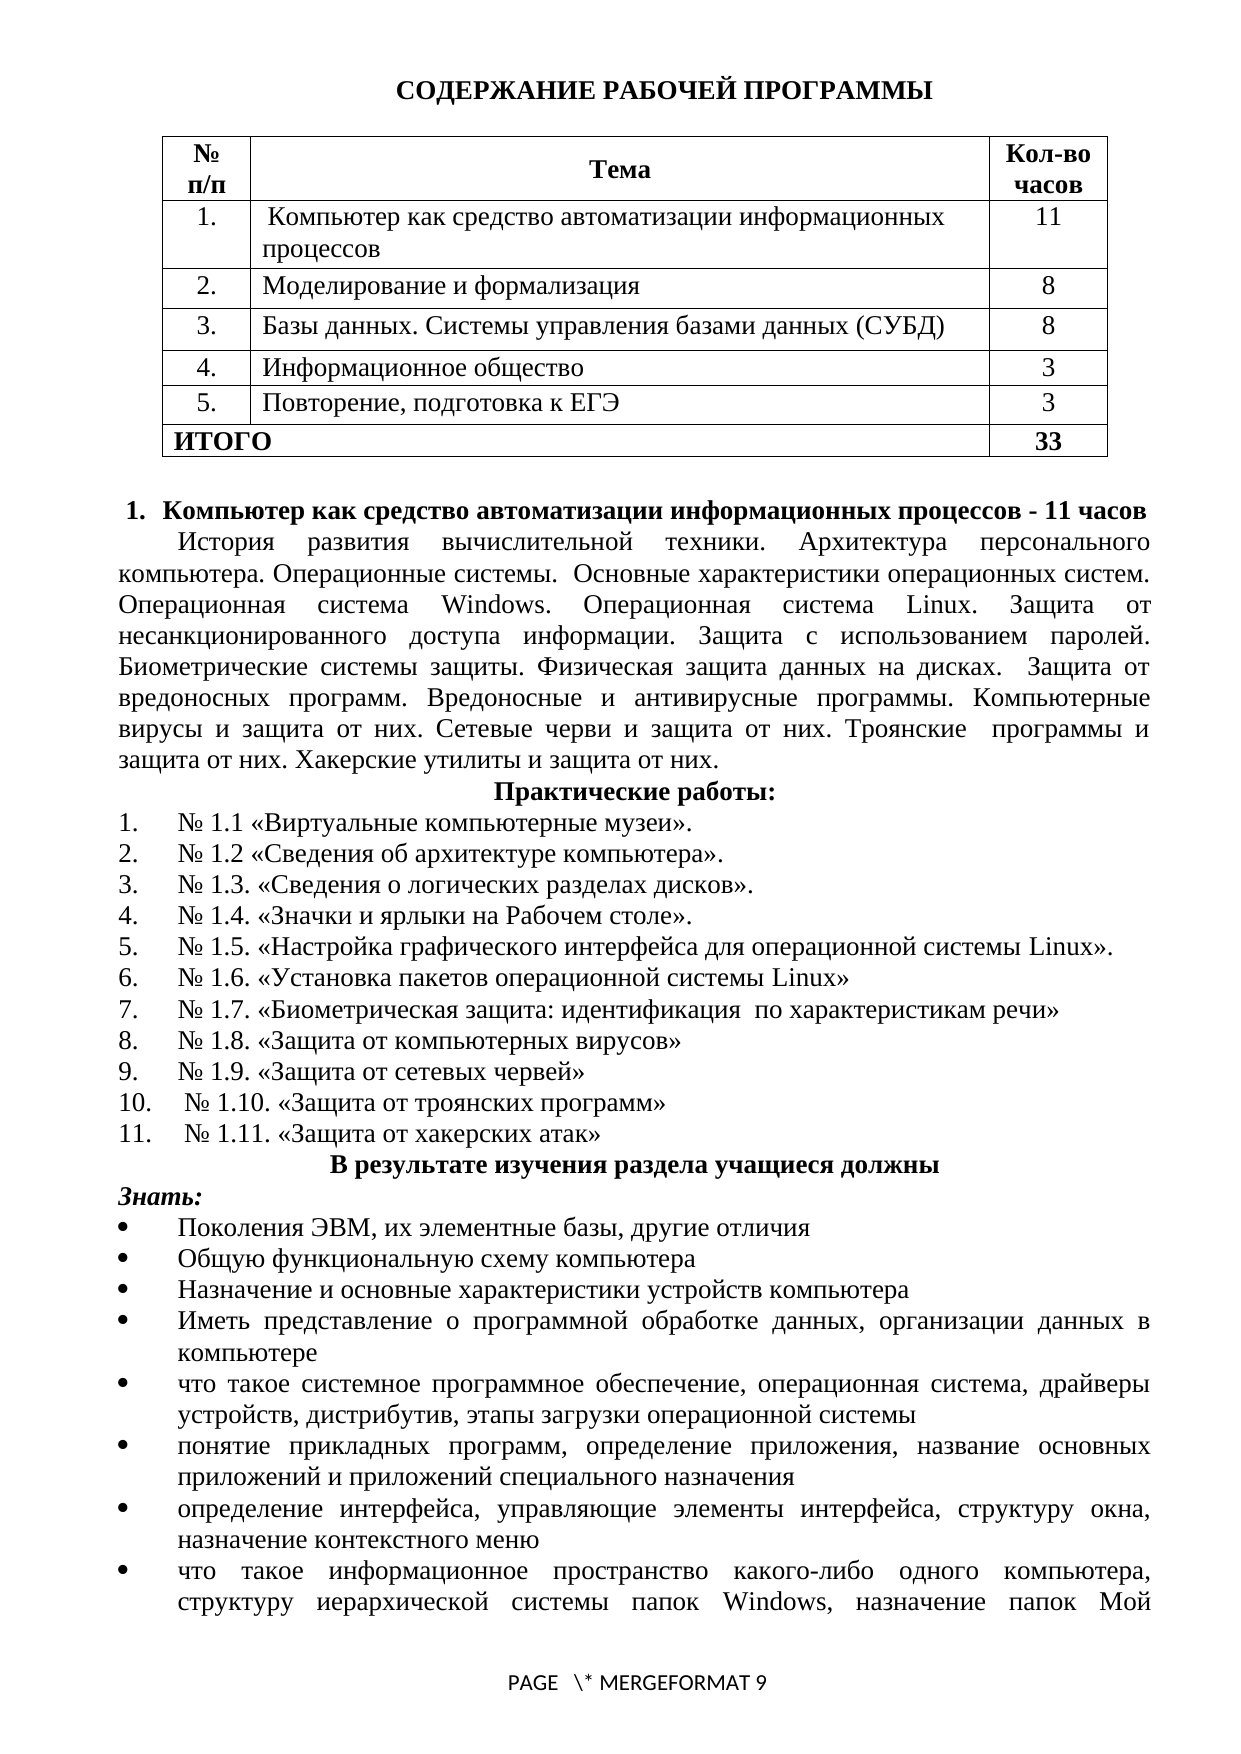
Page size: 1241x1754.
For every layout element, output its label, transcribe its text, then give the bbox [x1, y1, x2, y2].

table_cell 33 [990, 425, 1107, 456]
table_cell 5. [163, 386, 250, 424]
text Практические работы: [118, 775, 1152, 806]
list № 1.2 «Сведения об архитектуре компьютера». [118, 837, 1152, 868]
table_cell Компьютер как средство автоматизации информационных процессов [251, 201, 989, 268]
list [118, 1554, 1152, 1616]
table_cell Повторение, подготовка к ЕГЭ [251, 386, 989, 424]
list № 1.7. «Биометрическая защита: идентификация по характеристикам речи» [118, 993, 1152, 1024]
table_cell 3 [990, 351, 1107, 385]
table_cell Моделирование и формализация [251, 269, 989, 308]
table_header № п/п [163, 137, 250, 199]
list Назначение и основные характеристики устройств компьютера [118, 1273, 1152, 1304]
list № 1.4. «Значки и ярлыки на Рабочем столе». [118, 899, 1152, 930]
table_cell 3 [990, 386, 1107, 424]
table_cell 4. [163, 351, 250, 385]
list понятие прикладных программ, определение приложения, название основных приложений и приложений специального назначения [118, 1429, 1152, 1492]
table_cell ИТОГО [163, 425, 989, 456]
table_cell 8 [990, 309, 1107, 350]
table_cell 8 [990, 269, 1107, 308]
table_header Тема [251, 137, 989, 199]
list № 1.11. «Защита от хакерских атак» [118, 1117, 1152, 1148]
list № 1.8. «Защита от компьютерных вирусов» [118, 1024, 1152, 1055]
list определение интерфейса, управляющие элементы интерфейса, структуру окна, назначение контекстного меню [118, 1492, 1152, 1554]
list № 1.9. «Защита от сетевых червей» [118, 1055, 1152, 1086]
table_cell Базы данных. Системы управления базами данных (СУБД) [251, 309, 989, 350]
table_cell 1. [163, 201, 250, 268]
text Знать: [118, 1179, 1152, 1211]
table_header Кол-во часов [990, 137, 1107, 199]
text В результате изучения раздела учащиеся должны [118, 1148, 1152, 1179]
list № 1.3. «Сведения о логических разделах дисков». [118, 868, 1152, 899]
list Поколения ЭВМ, их элементные базы, другие отличия [118, 1211, 1152, 1242]
list Компьютер как средство автоматизации информационных процессов - 11 часов [125, 494, 1152, 526]
list № 1.1 «Виртуальные компьютерные музеи». [118, 806, 1152, 837]
list Иметь представление о программной обработке данных, организации данных в компьютере [118, 1304, 1152, 1367]
list № 1.6. «Установка пакетов операционной системы Linux» [118, 962, 1152, 993]
list № 1.10. «Защита от троянских программ» [118, 1086, 1152, 1117]
text СОДЕРЖАНИЕ РАБОЧЕЙ ПРОГРАММЫ [118, 74, 1152, 105]
list № 1.5. «Настройка графического интерфейса для операционной системы Linux». [118, 930, 1152, 962]
list что такое системное программное обеспечение, операционная система, драйверы устройств, дистрибутив, этапы загрузки операционной системы [118, 1367, 1152, 1429]
table_cell 11 [990, 201, 1107, 268]
list Общую функциональную схему компьютера [118, 1242, 1152, 1273]
text История развития вычислительной техники. Архитектура персонального компьютера. Операционные системы. Основные характеристики операционных систем. Операционная система Windows. Операционная система Linux. Защита от несанкционированного доступа информации. Защита с использованием паролей. Биометрические системы защиты. Физическая защита данных на дисках. Защита от вредоносных программ. Вредоносные и антивирусные программы. Компьютерные вирусы и защита от них. Сетевые черви и защита от них. Троянские программы и защита от них. Хакерские утилиты и защита от них. [118, 526, 1152, 775]
table_cell 3. [163, 309, 250, 350]
table_cell Информационное общество [251, 351, 989, 385]
table_cell 2. [163, 269, 250, 308]
